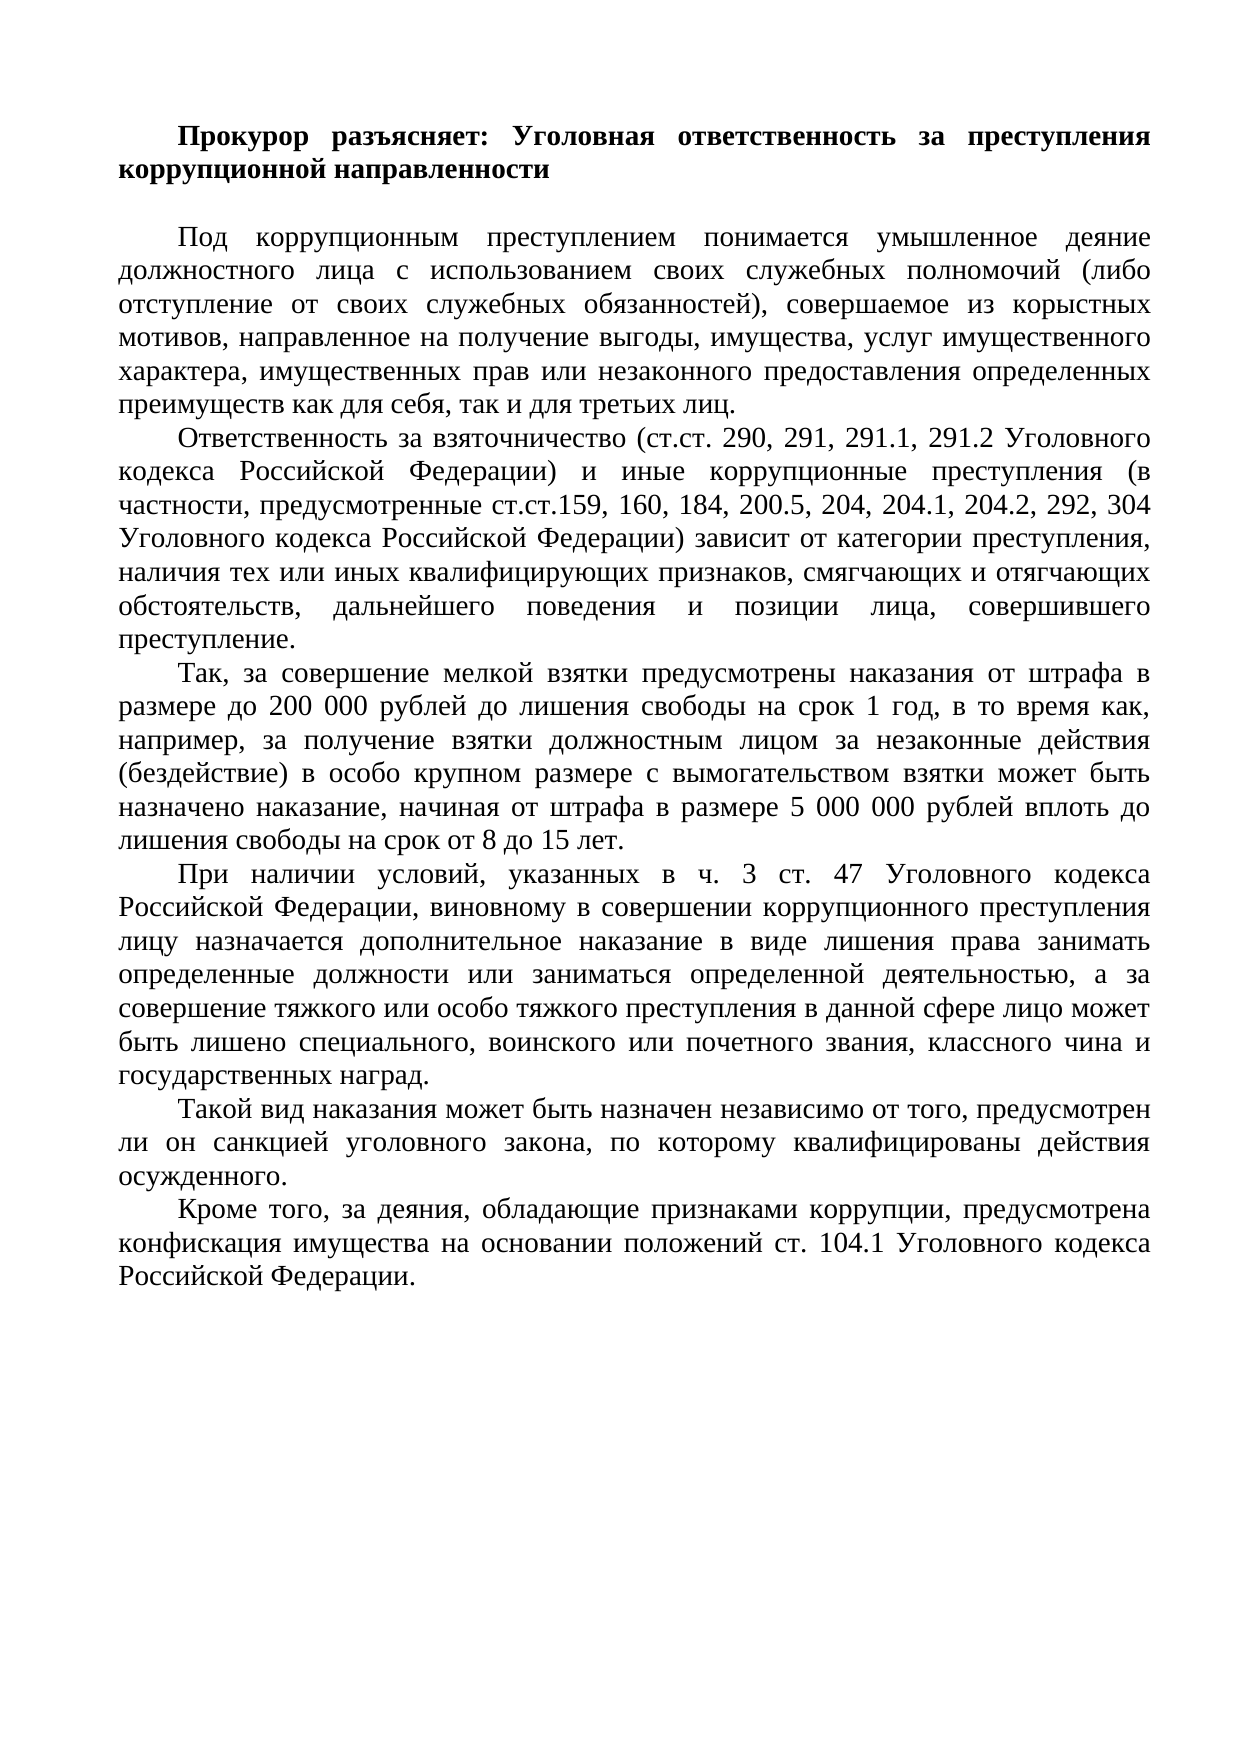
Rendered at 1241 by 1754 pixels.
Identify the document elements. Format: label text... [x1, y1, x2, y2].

text Прокурор разъясняет: Уголовная ответственность за преступления коррупционной направленности [118, 118, 1152, 185]
text Ответственность за взяточничество (ст.ст. 290, 291, 291.1, 291.2 Уголовного кодекса Российской Федерации) и иные коррупционные преступления (в частности, предусмотренные ст.ст.159, 160, 184, 200.5, 204, 204.1, 204.2, 292, 304 Уголовного кодекса Российской Федерации) зависит от категории преступления, наличия тех или иных квалифицирующих признаков, смягчающих и отягчающих обстоятельств, дальнейшего поведения и позиции лица, совершившего преступление. [118, 420, 1152, 655]
text При наличии условий, указанных в ч. 3 ст. 47 Уголовного кодекса Российской Федерации, виновному в совершении коррупционного преступления лицу назначается дополнительное наказание в виде лишения права занимать определенные должности или заниматься определенной деятельностью, а за совершение тяжкого или особо тяжкого преступления в данной сфере лицо может быть лишено специального, воинского или почетного звания, классного чина и государственных наград. [118, 856, 1152, 1091]
text Кроме того, за деяния, обладающие признаками коррупции, предусмотрена конфискация имущества на основании положений ст. 104.1 Уголовного кодекса Российской Федерации. [118, 1191, 1152, 1292]
text Так, за совершение мелкой взятки предусмотрены наказания от штрафа в размере до 200 000 рублей до лишения свободы на срок 1 год, в то время как, например, за получение взятки должностным лицом за незаконные действия (бездействие) в особо крупном размере с вымогательством взятки может быть назначено наказание, начиная от штрафа в размере 5 000 000 рублей вплоть до лишения свободы на срок от 8 до 15 лет. [118, 655, 1152, 856]
text Такой вид наказания может быть назначен независимо от того, предусмотрен ли он санкцией уголовного закона, по которому квалифицированы действия осужденного. [118, 1091, 1152, 1191]
text Под коррупционным преступлением понимается умышленное деяние должностного лица с использованием своих служебных полномочий (либо отступление от своих служебных обязанностей), совершаемое из корыстных мотивов, направленное на получение выгоды, имущества, услуг имущественного характера, имущественных прав или незаконного предоставления определенных преимуществ как для себя, так и для третьих лиц. [118, 219, 1152, 420]
